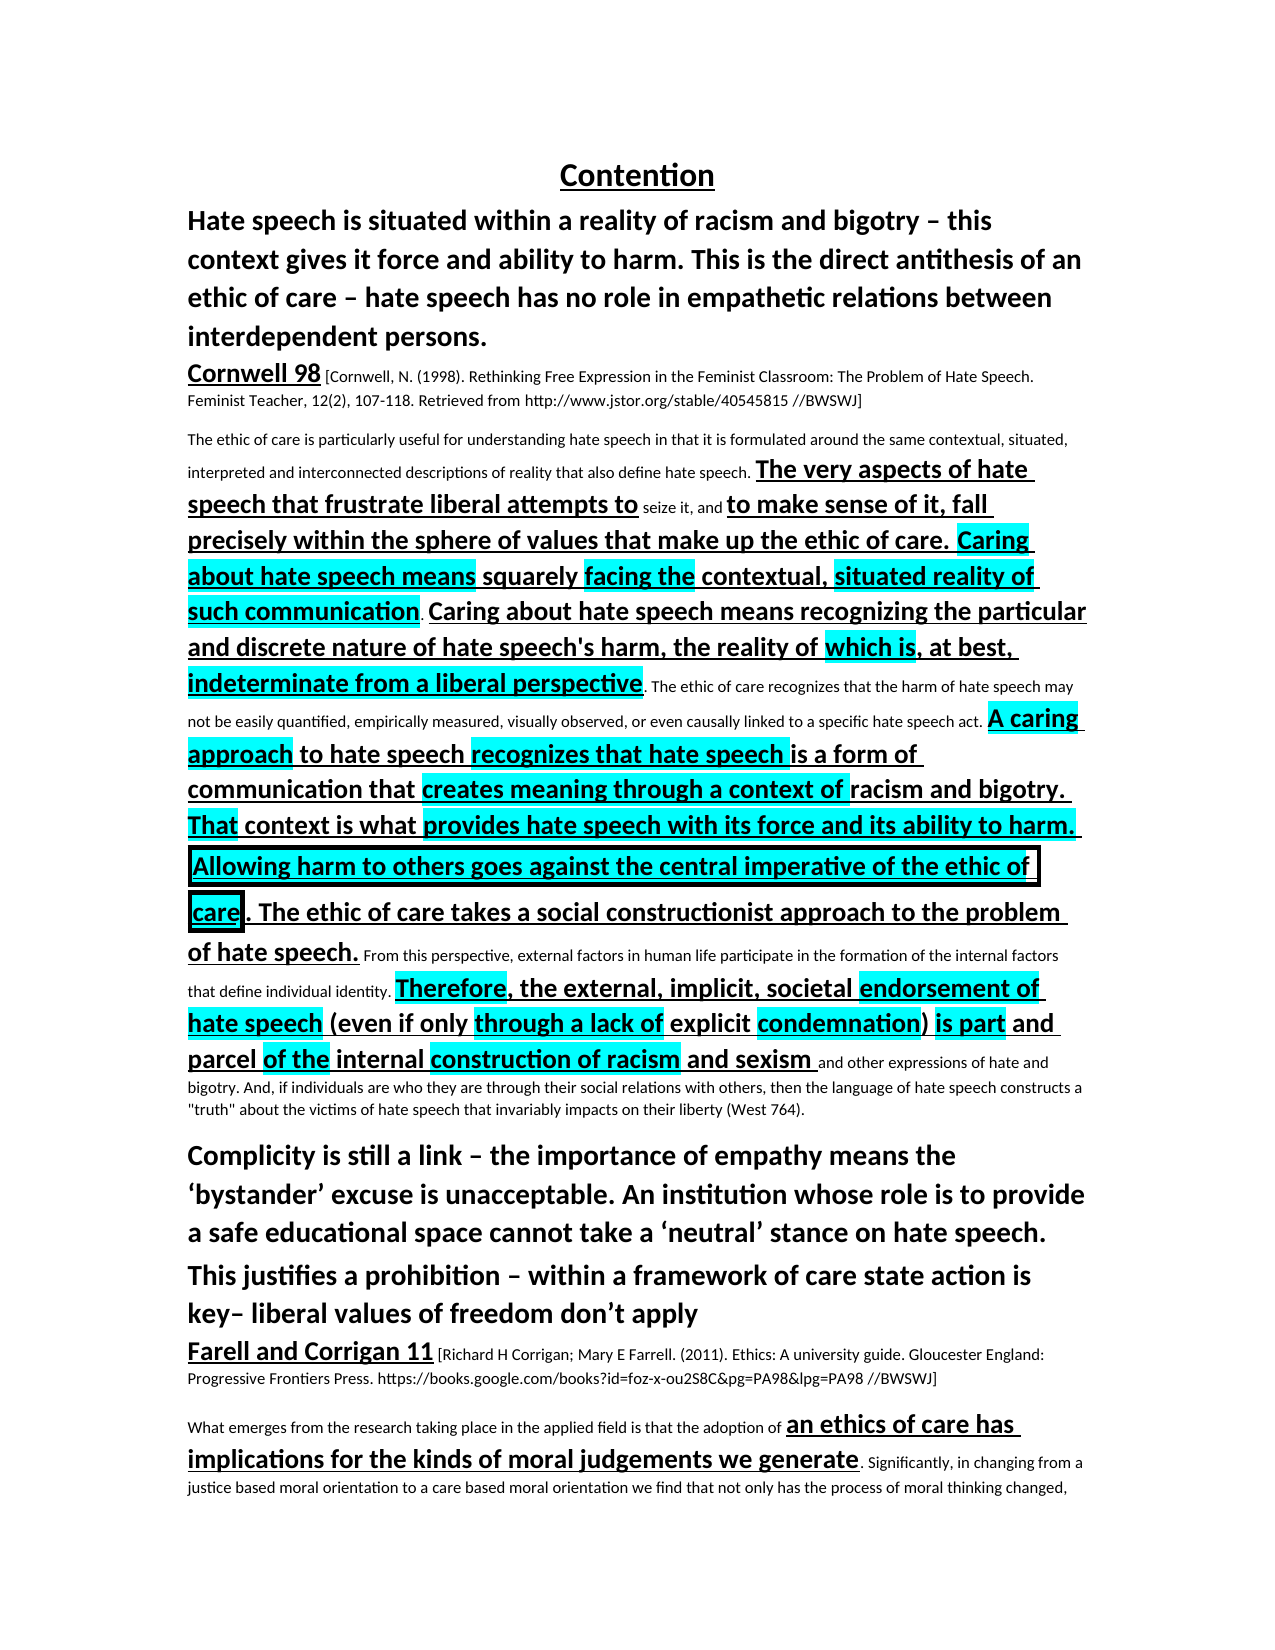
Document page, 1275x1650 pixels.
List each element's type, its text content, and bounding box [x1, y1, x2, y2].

subtitle Hate speech is situated within a reality of racism and bigotry – this context gives it force and ability to harm. This is the direct antithesis of an ethic of care – hate speech has no role in empathetic relations between interdependent persons. [187, 202, 1087, 353]
subtitle Complicity is still a link – the importance of empathy means the ‘bystander’ excuse is unacceptable. An institution whose role is to provide a safe educational space cannot take a ‘neutral’ stance on hate speech. [187, 1137, 1087, 1250]
text Farell and Corrigan 11 [Richard H Corrigan; Mary E Farrell. (2011). Ethics: A university guide. Gloucester England: Progressive Frontiers Press. https://books.google.com/books?id=foz-x-ou2S8C&pg=PA98&lpg=PA98 //BWSWJ] [187, 1334, 1087, 1388]
text The ethic of care is particularly useful for understanding hate speech in that it is formulated around the same contextual, situated, interpreted and interconnected descriptions of reality that also define hate speech. The very aspects of hate speech that frustrate liberal attempts to seize it, and to make sense of it, fall precisely within the sphere of values that make up the ethic of care. Caring about hate speech means squarely facing the contextual, situated reality of such communication. Caring about hate speech means recognizing the particular and discrete nature of hate speech's harm, the reality of which is, at best, indeterminate from a liberal perspective. The ethic of care recognizes that the harm of hate speech may not be easily quantified, empirically measured, visually observed, or even causally linked to a specific hate speech act. A caring approach to hate speech recognizes that hate speech is a form of communication that creates meaning through a context of racism and bigotry. That context is what provides hate speech with its force and its ability to harm. Allowing harm to others goes against the central imperative of the ethic of care. The ethic of care takes a social constructionist approach to the problem of hate speech. From this perspective, external factors in human life participate in the formation of the internal factors that define individual identity. Therefore, the external, implicit, societal endorsement of hate speech (even if only through a lack of explicit condemnation) is part and parcel of the internal construction of racism and sexism and other expressions of hate and bigotry. And, if individuals are who they are through their social relations with others, then the language of hate speech constructs a "truth" about the victims of hate speech that invariably impacts on their liberty (West 764). [187, 429, 1087, 1119]
text Cornwell 98 [Cornwell, N. (1998). Rethinking Free Expression in the Feminist Classroom: The Problem of Hate Speech. Feminist Teacher, 12(2), 107-118. Retrieved from http://www.jstor.org/stable/40545815 //BWSWJ] [187, 356, 1087, 411]
subtitle Contention [187, 154, 1087, 195]
subtitle This justifies a prohibition – within a framework of care state action is key– liberal values of freedom don’t apply [187, 1257, 1087, 1331]
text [187, 1407, 1087, 1497]
